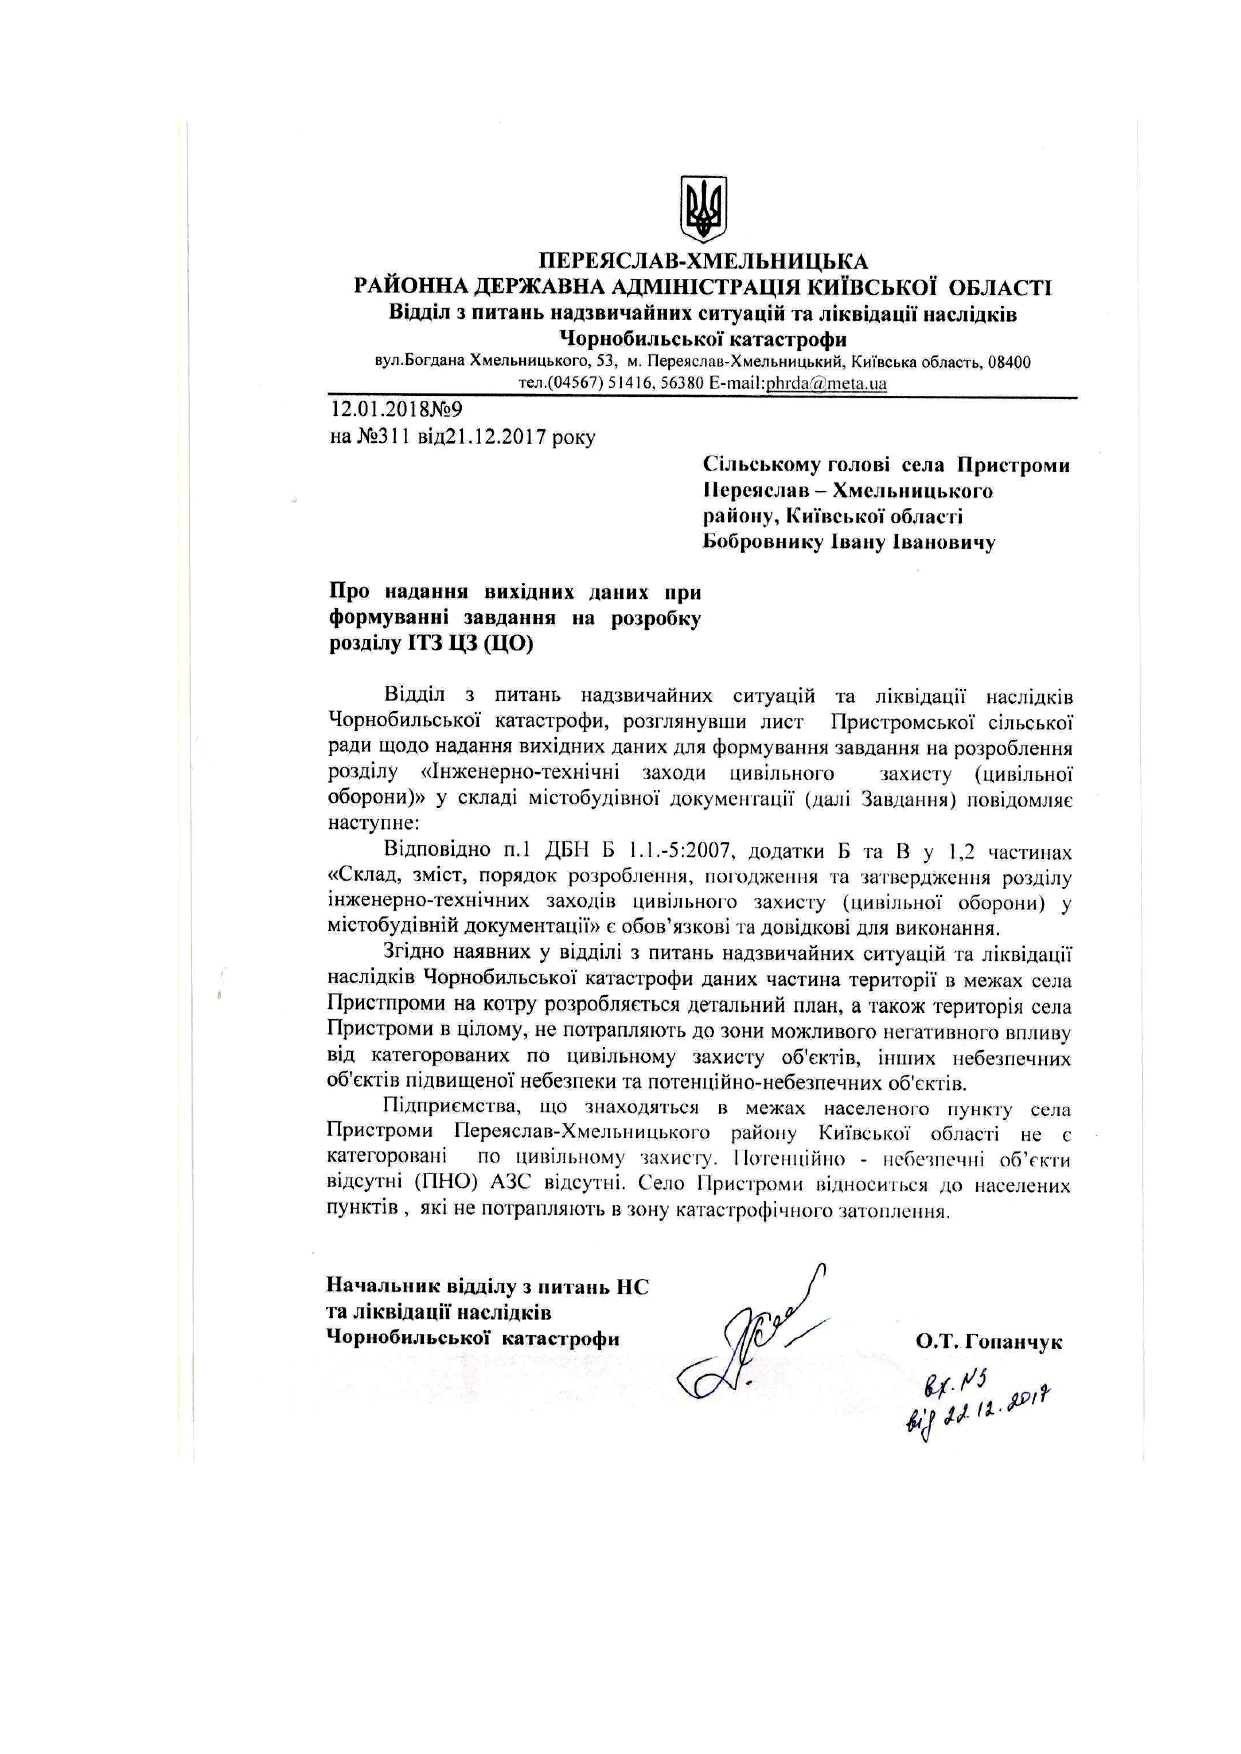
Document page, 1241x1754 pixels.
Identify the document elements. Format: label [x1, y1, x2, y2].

picture [177, 118, 1152, 1488]
